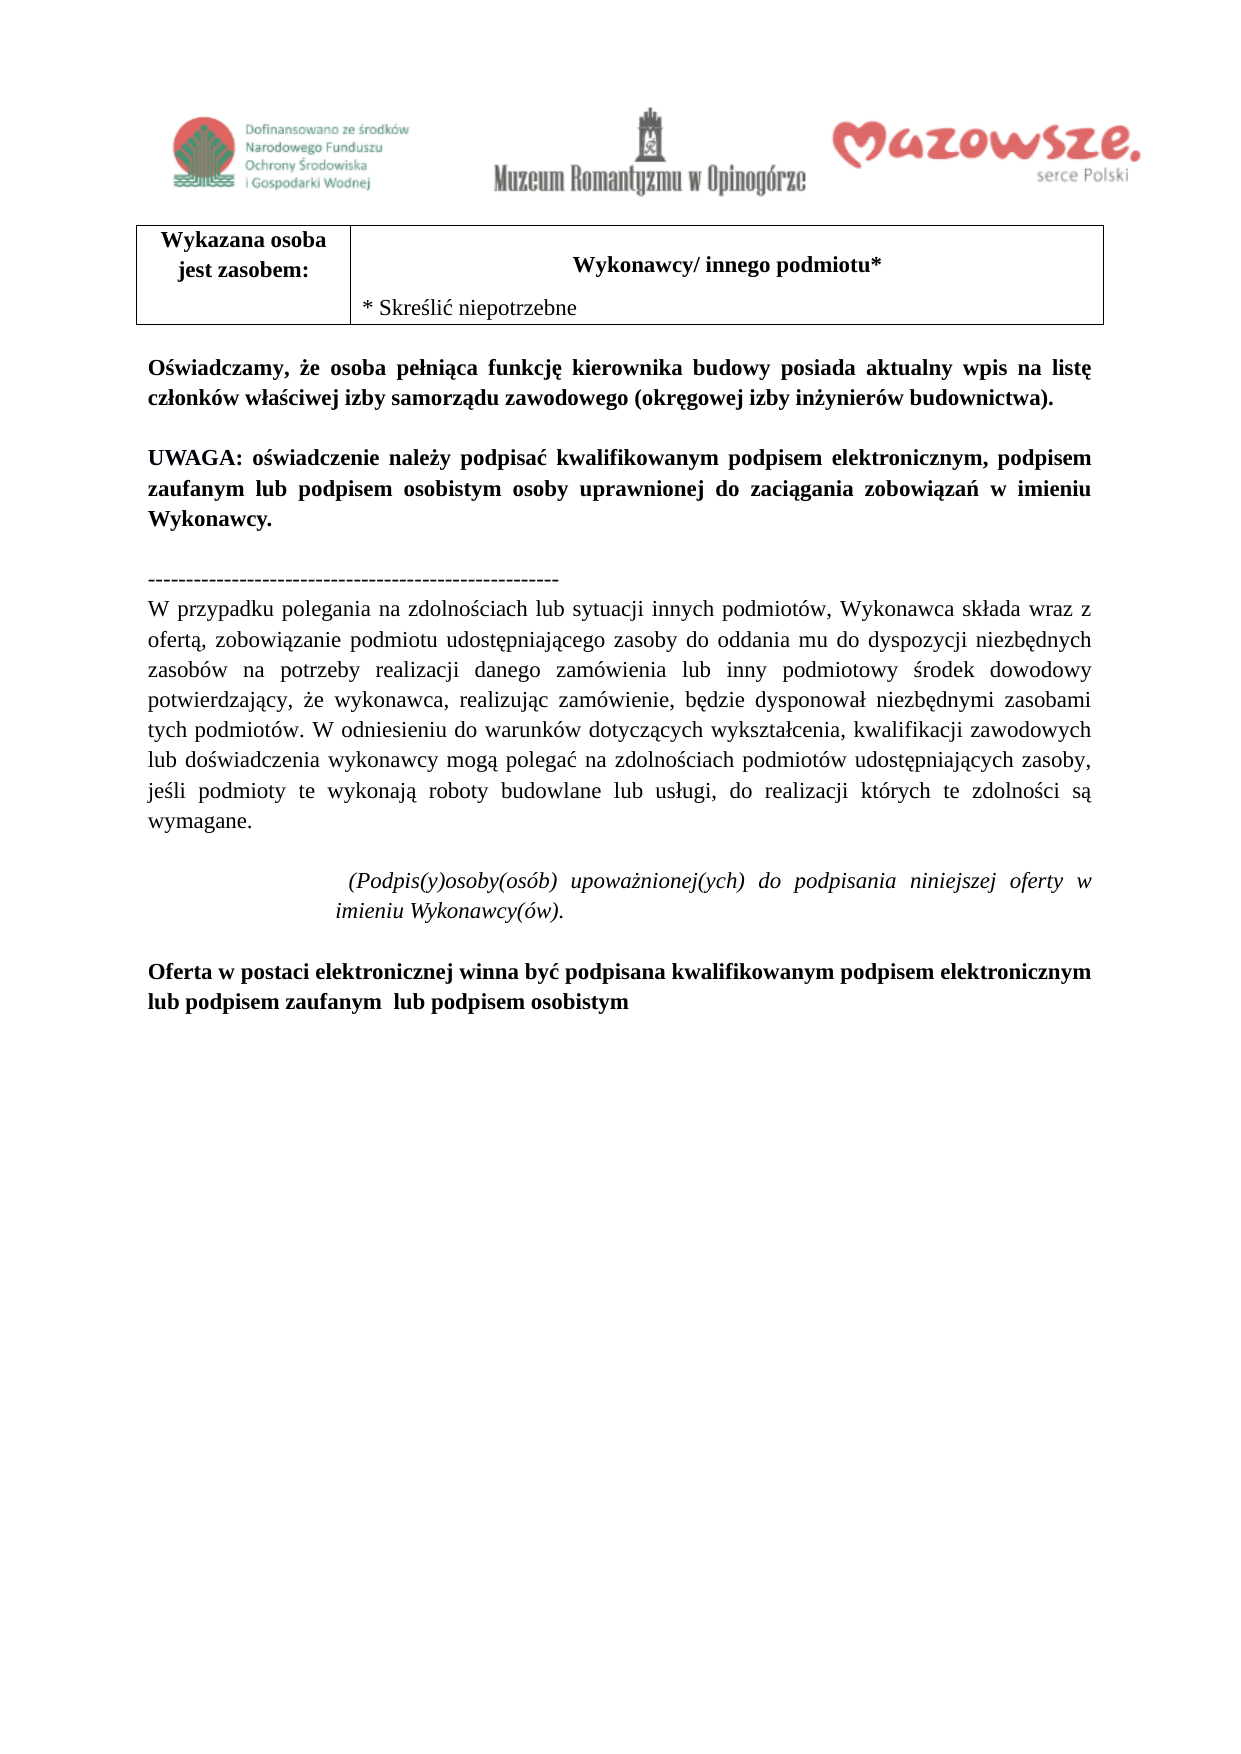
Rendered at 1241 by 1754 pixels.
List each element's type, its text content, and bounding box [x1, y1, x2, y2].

text (Podpis(y)osoby(osób) upoważnionej(ych) do podpisania niniejszej oferty w imieniu Wykonawcy(ów). [335, 867, 1093, 924]
text Oświadczamy, że osoba pełniąca funkcję kierownika budowy posiada aktualny wpis na listę członków właściwej izby samorządu zawodowego (okręgowej izby inżynierów budownictwa). [148, 354, 1093, 410]
text Oferta w postaci elektronicznej winna być podpisana kwalifikowanym podpisem elektronicznym lub podpisem zaufanym lub podpisem osobistym [148, 958, 1093, 1014]
table_cell Wykonawcy/ innego podmiotu* * Skreślić niepotrzebne [351, 226, 1103, 324]
text UWAGA: oświadczenie należy podpisać kwalifikowanym podpisem elektronicznym, podpisem zaufanym lub podpisem osobistym osoby uprawnionej do zaciągania zobowiązań w imieniu Wykonawcy. [148, 444, 1093, 531]
picture [147, 73, 1157, 212]
table_cell Wykazana osoba jest zasobem: [137, 226, 350, 324]
text W przypadku polegania na zdolnościach lub sytuacji innych podmiotów, Wykonawca składa wraz z ofertą, zobowiązanie podmiotu udostępniającego zasoby do oddania mu do dyspozycji niezbędnych zasobów na potrzeby realizacji danego zamówienia lub inny podmiotowy środek dowodowy potwierdzający, że wykonawca, realizując zamówienie, będzie dysponował niezbędnymi zasobami tych podmiotów. W odniesieniu do warunków dotyczących wykształcenia, kwalifikacji zawodowych lub doświadczenia wykonawcy mogą polegać na zdolnościach podmiotów udostępniających zasoby, jeśli podmioty te wykonają roboty budowlane lub usługi, do realizacji których te zdolności są wymagane. [148, 596, 1093, 833]
text ------------------------------------------------------ [148, 565, 1093, 592]
